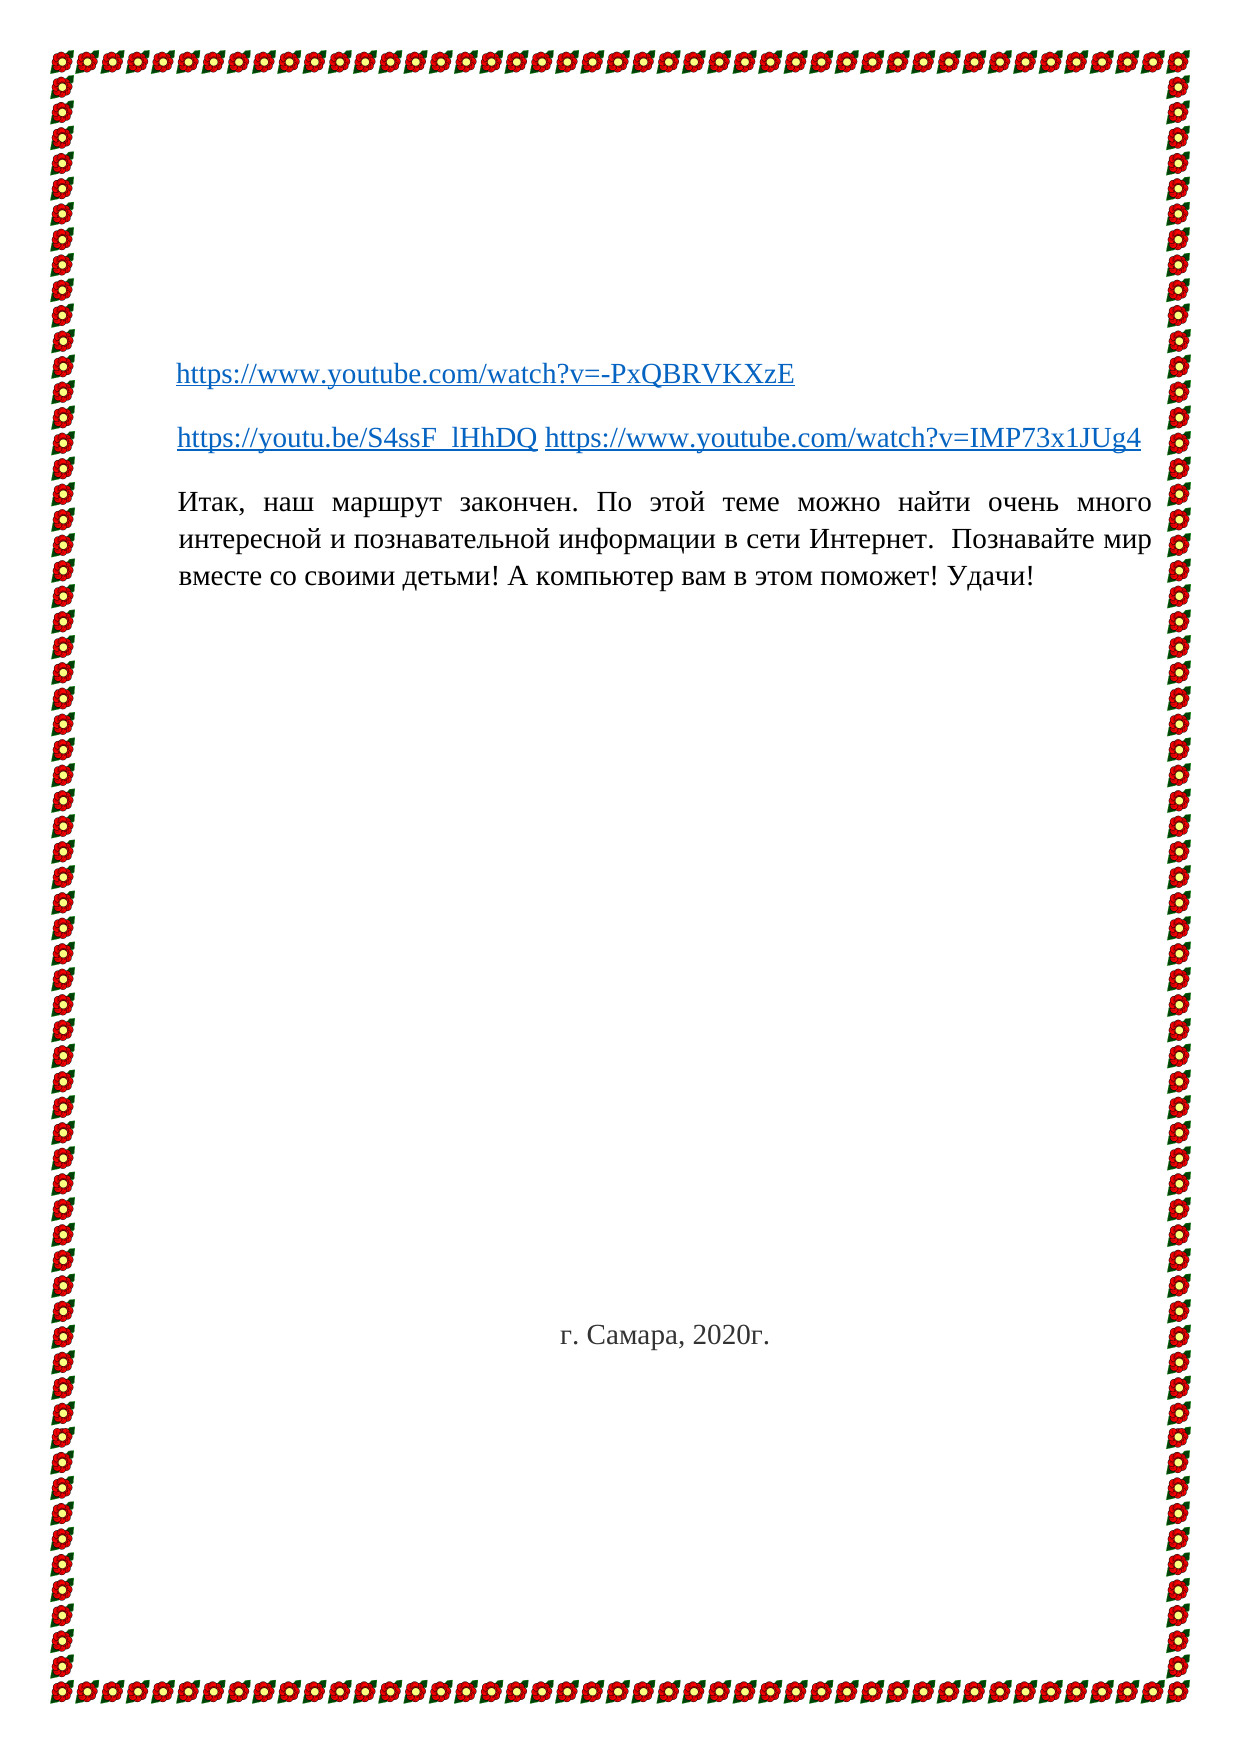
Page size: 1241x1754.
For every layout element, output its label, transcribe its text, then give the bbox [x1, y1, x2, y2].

text г. Самара, 2020г. [155, 1317, 770, 1350]
picture [49, 49, 1191, 1704]
text https://www.youtube.com/watch?v=-PxQBRVKXzE https://youtu.be/S4ssF_lHhDQ https://www.youtube.com/watch?v=IMP73x1JUg4 [176, 128, 1155, 453]
text Итак, наш маршрут закончен. По этой теме можно найти очень много интересной и познавательной информации в сети Интернет. Познавайте мир вместе со своими детьми! А компьютер вам в этом поможет! Удачи! [177, 484, 1153, 592]
